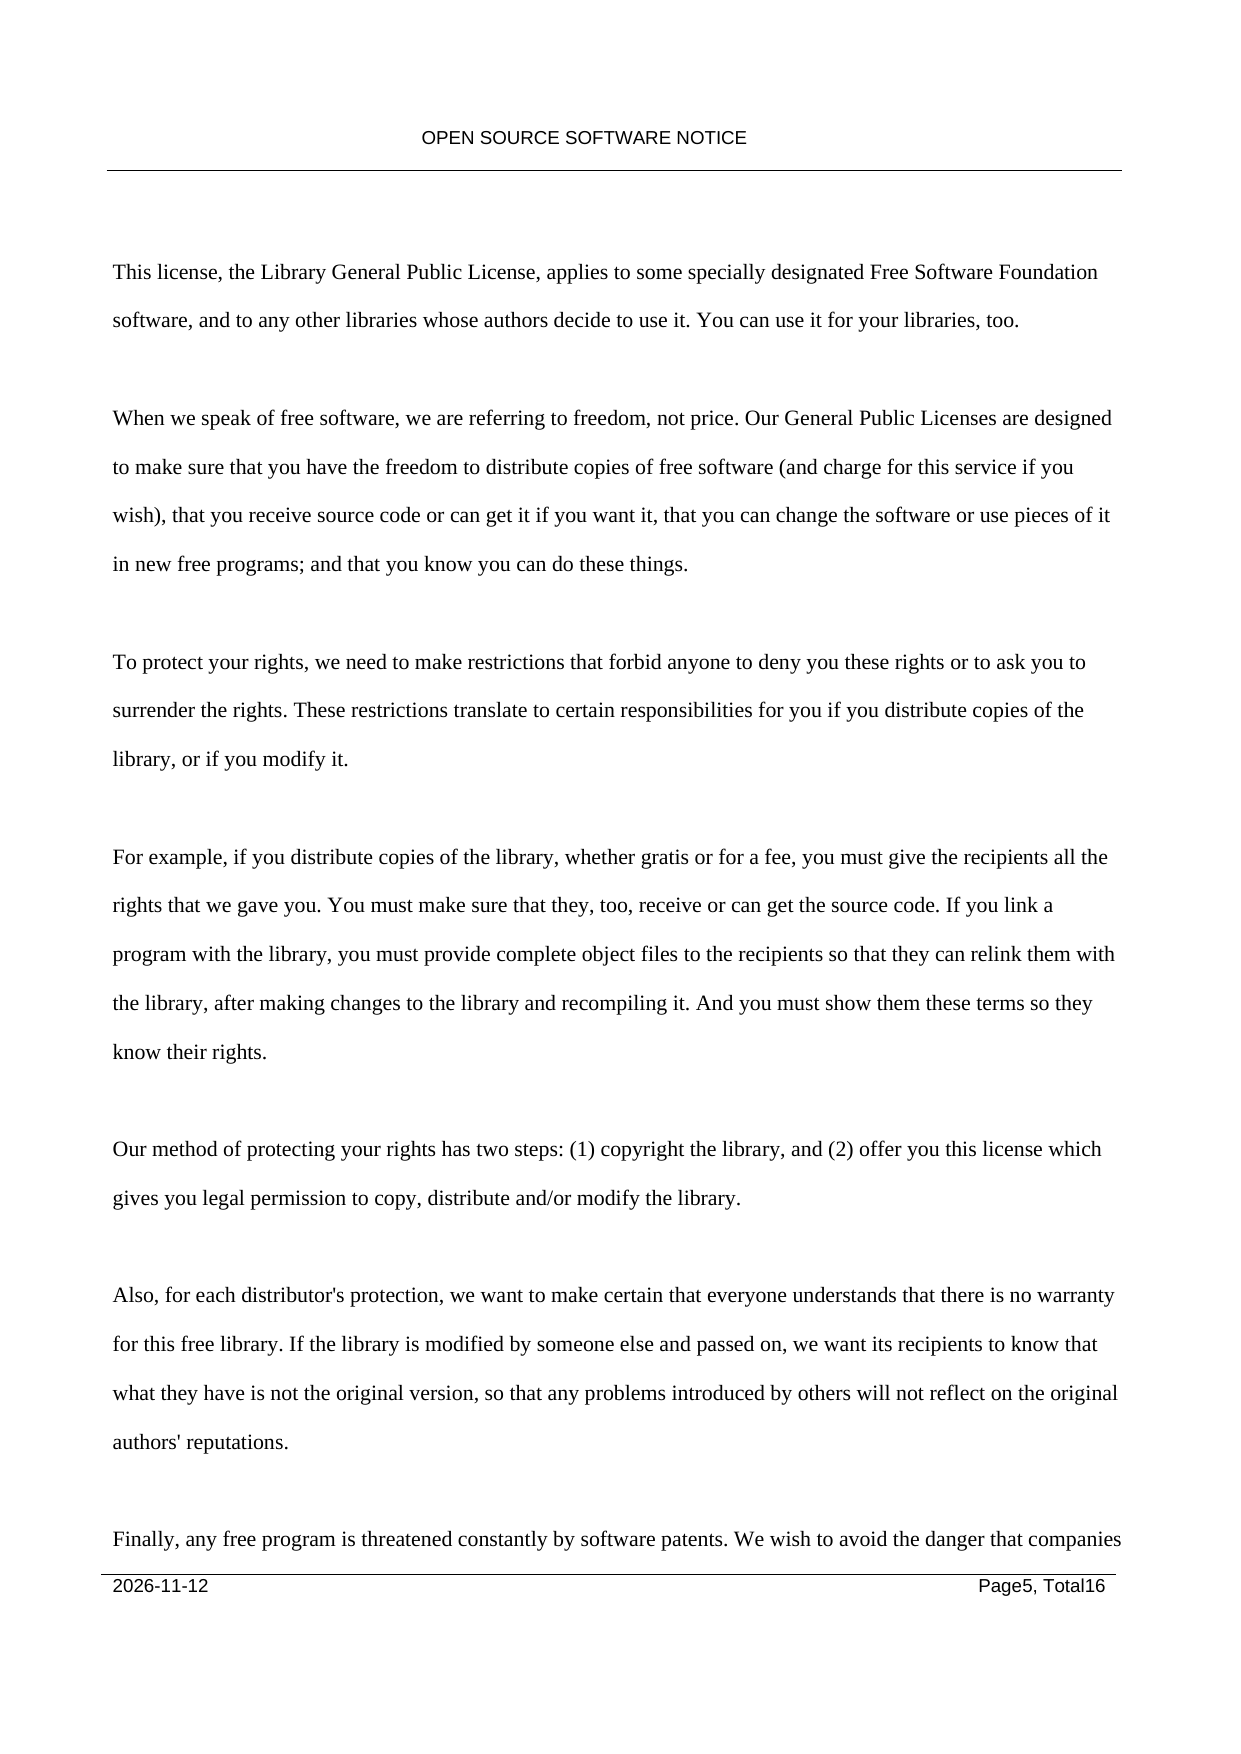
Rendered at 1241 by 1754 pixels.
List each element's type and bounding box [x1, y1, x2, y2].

text [112, 206, 1128, 1555]
